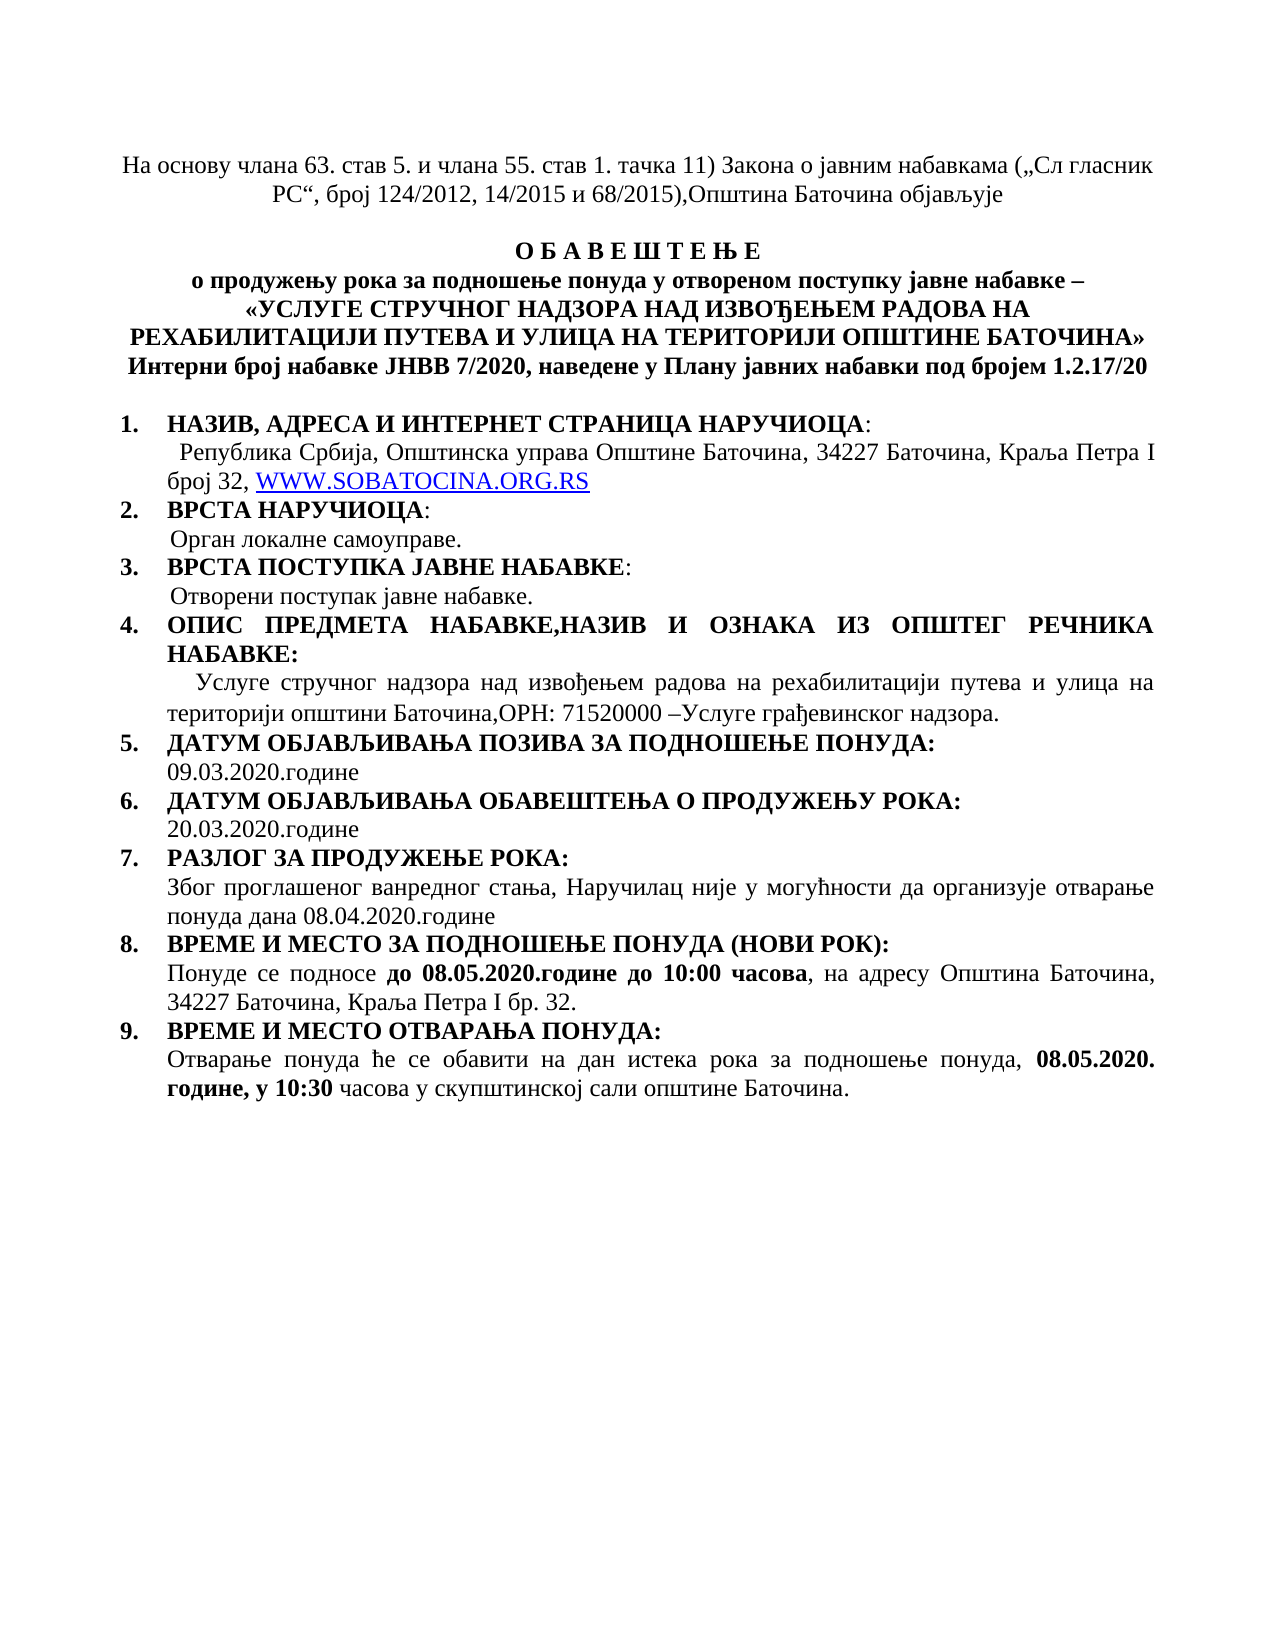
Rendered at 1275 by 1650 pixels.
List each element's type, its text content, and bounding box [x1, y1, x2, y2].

text «УСЛУГЕ СТРУЧНОГ НАДЗОРА НАД ИЗВОЂЕЊЕМ РАДОВА НА РЕХАБИЛИТАЦИЈИ ПУТЕВА И УЛИЦА НА ТЕРИТОРИЈИ ОПШТИНЕ БАТОЧИНА» [120, 294, 1155, 351]
list ДАТУМ ОБЈАВЉИВАЊА ОБАВЕШТЕЊА О ПРОДУЖЕЊУ РОКА: [120, 786, 1155, 814]
list ВРСТА НАРУЧИОЦА: [120, 495, 1155, 524]
text На основу члана 63. став 5. и члана 55. став 1. тачка 11) Закона о јавним набавкама („Сл гласник РС“, број 124/2012, 14/2015 и 68/2015),Oпштинa Баточина објављује [120, 150, 1155, 207]
list Због проглашеног ванредног стања, Наручилац није у могућности да организује отварање понуда дана 08.04.2020.године [167, 872, 1155, 929]
text Отворени поступак јавне набавке. [120, 581, 1155, 610]
list 09.03.2020.године [167, 757, 1155, 786]
text О Б А В Е Ш Т Е Њ Е [120, 236, 1155, 265]
text Отварање понуда ће се обавити на дан истека рока за подношење понуда, 08.05.2020. године, у 10:30 часова у скупштинској сали општине Баточина. [167, 1044, 1155, 1102]
list Република Србија, Општинска управа Општине Баточина, 34227 Баточина, Краља Петра I број 32, WWW.SOBATOCINA.ORG.RS [120, 437, 1155, 495]
list Понуде се подносе до 08.05.2020.године до 10:00 часова, на адресу Општина Баточина, 34227 Баточина, Краља Петра I бр. 32. [167, 958, 1155, 1016]
text Интерни број набавке ЈНВВ 7/2020, наведене у Плану јавних набавки под бројем 1.2.17/20 [120, 351, 1155, 380]
list ВРЕМЕ И МЕСТО ОТВАРАЊА ПОНУДА: [120, 1016, 1155, 1044]
list ДАТУМ ОБЈАВЉИВАЊА ПОЗИВА ЗА ПОДНОШЕЊЕ ПОНУДА: [120, 728, 1155, 757]
list 20.03.2020.године [167, 814, 1155, 843]
text о продужењу рока за подношење понуда у отвореном поступку јавне набавке – [120, 265, 1155, 294]
list Услуге стручног надзора над извођењем радова на рехабилитацији путева и улица на територији општини Баточина,ОРН: 71520000 –Услуге грађевинског надзора. [120, 667, 1155, 727]
list НАЗИВ, АДРЕСА И ИНТЕРНЕТ СТРАНИЦА НАРУЧИОЦА: [120, 409, 1155, 437]
list ВРСТА ПОСТУПКА ЈАВНЕ НАБАВКЕ: [120, 552, 1155, 581]
list РАЗЛОГ ЗА ПРОДУЖЕЊЕ РОКА: [120, 843, 1155, 872]
list ВРЕМЕ И МЕСТО ЗА ПОДНОШЕЊЕ ПОНУДА (НОВИ РОК): [120, 929, 1155, 958]
list ОПИС ПРЕДМЕТА НАБАВКЕ,НАЗИВ И ОЗНАКА ИЗ ОПШТЕГ РЕЧНИКА НАБАВКЕ: [120, 610, 1155, 667]
text Орган локалне самоуправе. [120, 524, 1155, 552]
